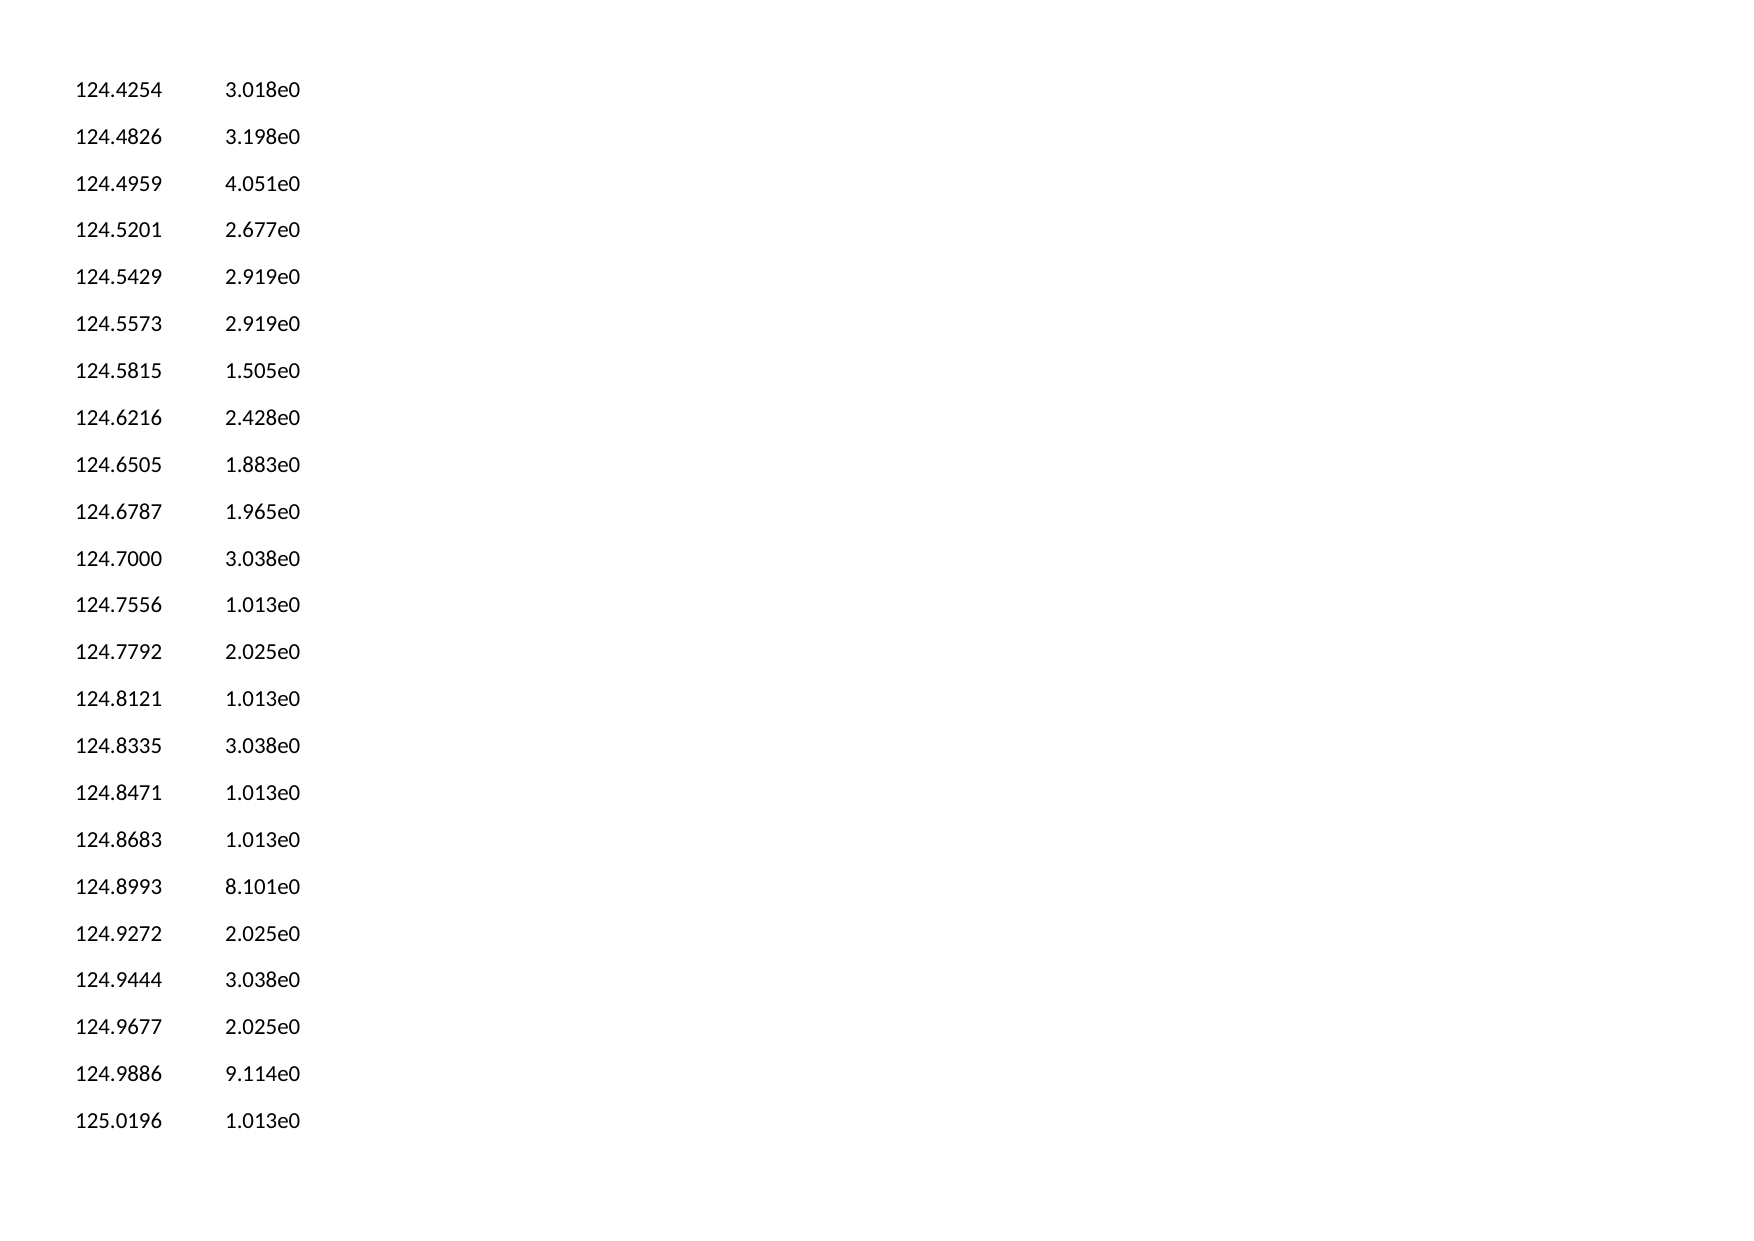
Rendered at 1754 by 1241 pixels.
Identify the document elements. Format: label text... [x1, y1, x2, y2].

text 124.8335 3.038e0 [75, 731, 1679, 759]
text 124.9677 2.025e0 [75, 1012, 1679, 1041]
text 124.8471 1.013e0 [75, 778, 1679, 806]
text 124.5573 2.919e0 [75, 309, 1679, 337]
text 124.6787 1.965e0 [75, 497, 1679, 525]
text 124.6216 2.428e0 [75, 403, 1679, 431]
text 124.9272 2.025e0 [75, 919, 1679, 947]
text 124.5815 1.505e0 [75, 356, 1679, 384]
text 124.4826 3.198e0 [75, 122, 1679, 150]
text 124.8683 1.013e0 [75, 825, 1679, 853]
text 124.6505 1.883e0 [75, 450, 1679, 478]
text 124.9886 9.114e0 [75, 1059, 1679, 1087]
text 124.8121 1.013e0 [75, 684, 1679, 712]
text 124.4959 4.051e0 [75, 169, 1679, 197]
text 124.7000 3.038e0 [75, 544, 1679, 572]
text 124.9444 3.038e0 [75, 966, 1679, 994]
text 124.5429 2.919e0 [75, 262, 1679, 291]
text 124.7792 2.025e0 [75, 637, 1679, 666]
text 124.8993 8.101e0 [75, 872, 1679, 900]
text 124.5201 2.677e0 [75, 216, 1679, 244]
text 125.0196 1.013e0 [75, 1106, 1679, 1134]
text 124.7556 1.013e0 [75, 591, 1679, 619]
text 124.4254 3.018e0 [75, 75, 1679, 103]
